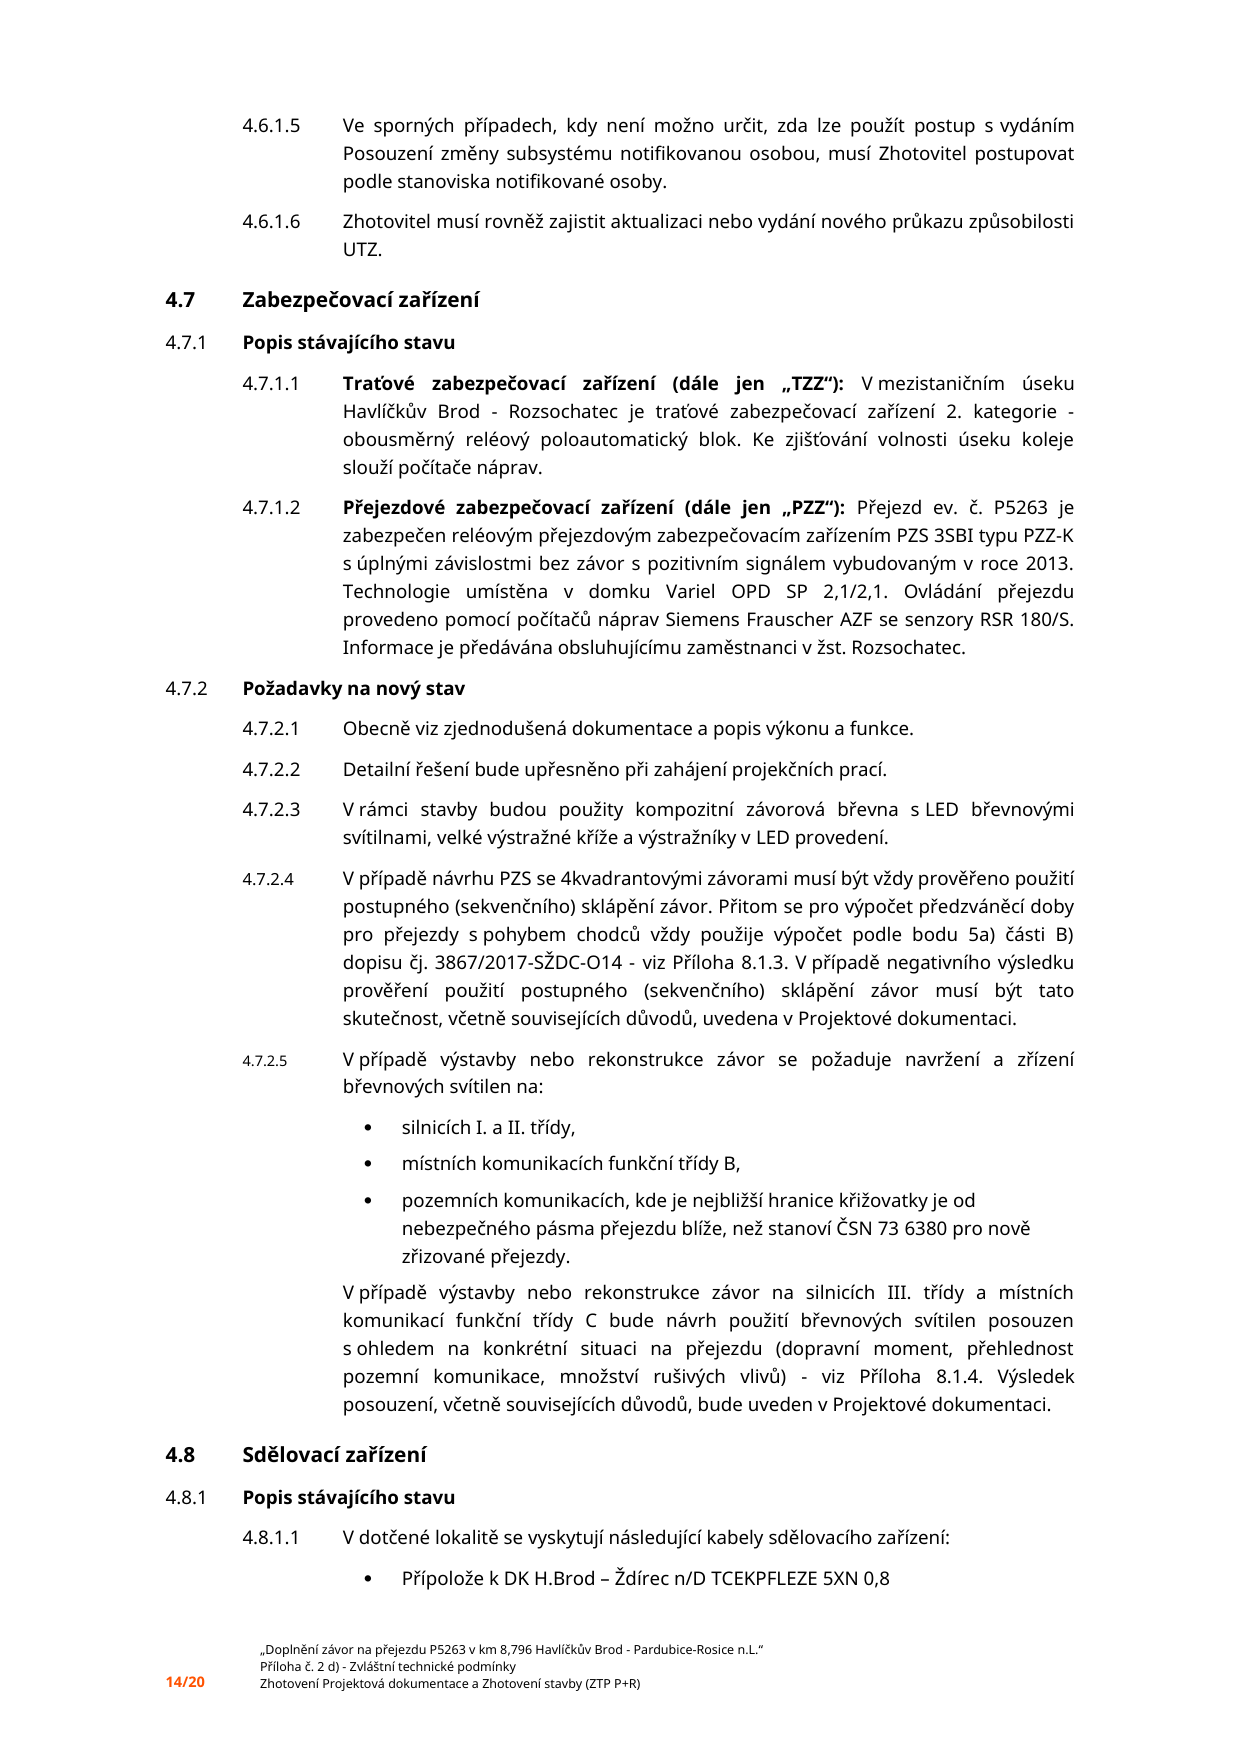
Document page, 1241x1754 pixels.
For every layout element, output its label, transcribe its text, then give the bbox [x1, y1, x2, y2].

list silnicích I. a II. třídy, [364, 1114, 1075, 1140]
text Detailní řešení bude upřesněno při zahájení projekčních prací. [242, 756, 1075, 782]
text Ve sporných případech, kdy není možno určit, zda lze použít postup s vydáním Posouzení změny subsystému notifikovanou osobou, musí Zhotovitel postupovat podle stanoviska notifikované osoby. [242, 112, 1075, 194]
text Přejezdové zabezpečovací zařízení (dále jen „PZZ“): Přejezd ev. č. P5263 je zabezpečen reléovým přejezdovým zabezpečovacím zařízením PZS 3SBI typu PZZ-K s úplnými závislostmi bez závor s pozitivním signálem vybudovaným v roce 2013. Technologie umístěna v domku Variel OPD SP 2,1/2,1. Ovládání přejezdu provedeno pomocí počítačů náprav Siemens Frauscher AZF se senzory RSR 180/S. Informace je předávána obsluhujícímu zaměstnanci v žst. Rozsochatec. [242, 494, 1075, 660]
text V případě návrhu PZS se 4kvadrantovými závorami musí být vždy prověřeno použití postupného (sekvenčního) sklápění závor. Přitom se pro výpočet předzváněcí doby pro přejezdy s pohybem chodců vždy použije výpočet podle bodu 5a) části B) dopisu čj. 3867/2017-SŽDC-O14 - viz Příloha 8.1.3. V případě negativního výsledku prověření použití postupného (sekvenčního) sklápění závor musí být tato skutečnost, včetně souvisejících důvodů, uvedena v Projektové dokumentaci. [242, 865, 1075, 1031]
text Požadavky na nový stav [165, 675, 1075, 701]
list místních komunikacích funkční třídy B, [364, 1151, 1075, 1176]
text V rámci stavby budou použity kompozitní závorová břevna s LED břevnovými svítilnami, velké výstražné kříže a výstražníky v LED provedení. [242, 797, 1075, 850]
list pozemních komunikacích, kde je nejbližší hranice křižovatky je od nebezpečného pásma přejezdu blíže, než stanoví ČSN 73 6380 pro nově zřizované přejezdy. [364, 1187, 1075, 1269]
text Popis stávajícího stavu [165, 329, 1075, 355]
list V případě výstavby nebo rekonstrukce závor na silnicích III. třídy a místních komunikací funkční třídy C bude návrh použití břevnových svítilen posouzen s ohledem na konkrétní situaci na přejezdu (dopravní moment, přehlednost pozemní komunikace, množství rušivých vlivů) - viz Příloha 8.1.4. Výsledek posouzení, včetně souvisejících důvodů, bude uveden v Projektové dokumentaci. [343, 1279, 1075, 1417]
list Přípolože k DK H.Brod – Ždírec n/D TCEKPFLEZE 5XN 0,8 [364, 1565, 1075, 1591]
text Traťové zabezpečovací zařízení (dále jen „TZZ“): V mezistaničním úseku Havlíčkův Brod - Rozsochatec je traťové zabezpečovací zařízení 2. kategorie - obousměrný reléový poloautomatický blok. Ke zjišťování volnosti úseku koleje slouží počítače náprav. [242, 370, 1075, 479]
text V případě výstavby nebo rekonstrukce závor se požaduje navržení a zřízení břevnových svítilen na: [242, 1046, 1075, 1099]
text Obecně viz zjednodušená dokumentace a popis výkonu a funkce. [242, 716, 1075, 741]
text Popis stávajícího stavu [165, 1484, 1075, 1510]
text Zabezpečovací zařízení [165, 286, 1075, 314]
text Sdělovací zařízení [165, 1440, 1075, 1469]
text Zhotovitel musí rovněž zajistit aktualizaci nebo vydání nového průkazu způsobilosti UTZ. [242, 209, 1075, 262]
text V dotčené lokalitě se vyskytují následující kabely sdělovacího zařízení: [242, 1525, 1075, 1550]
